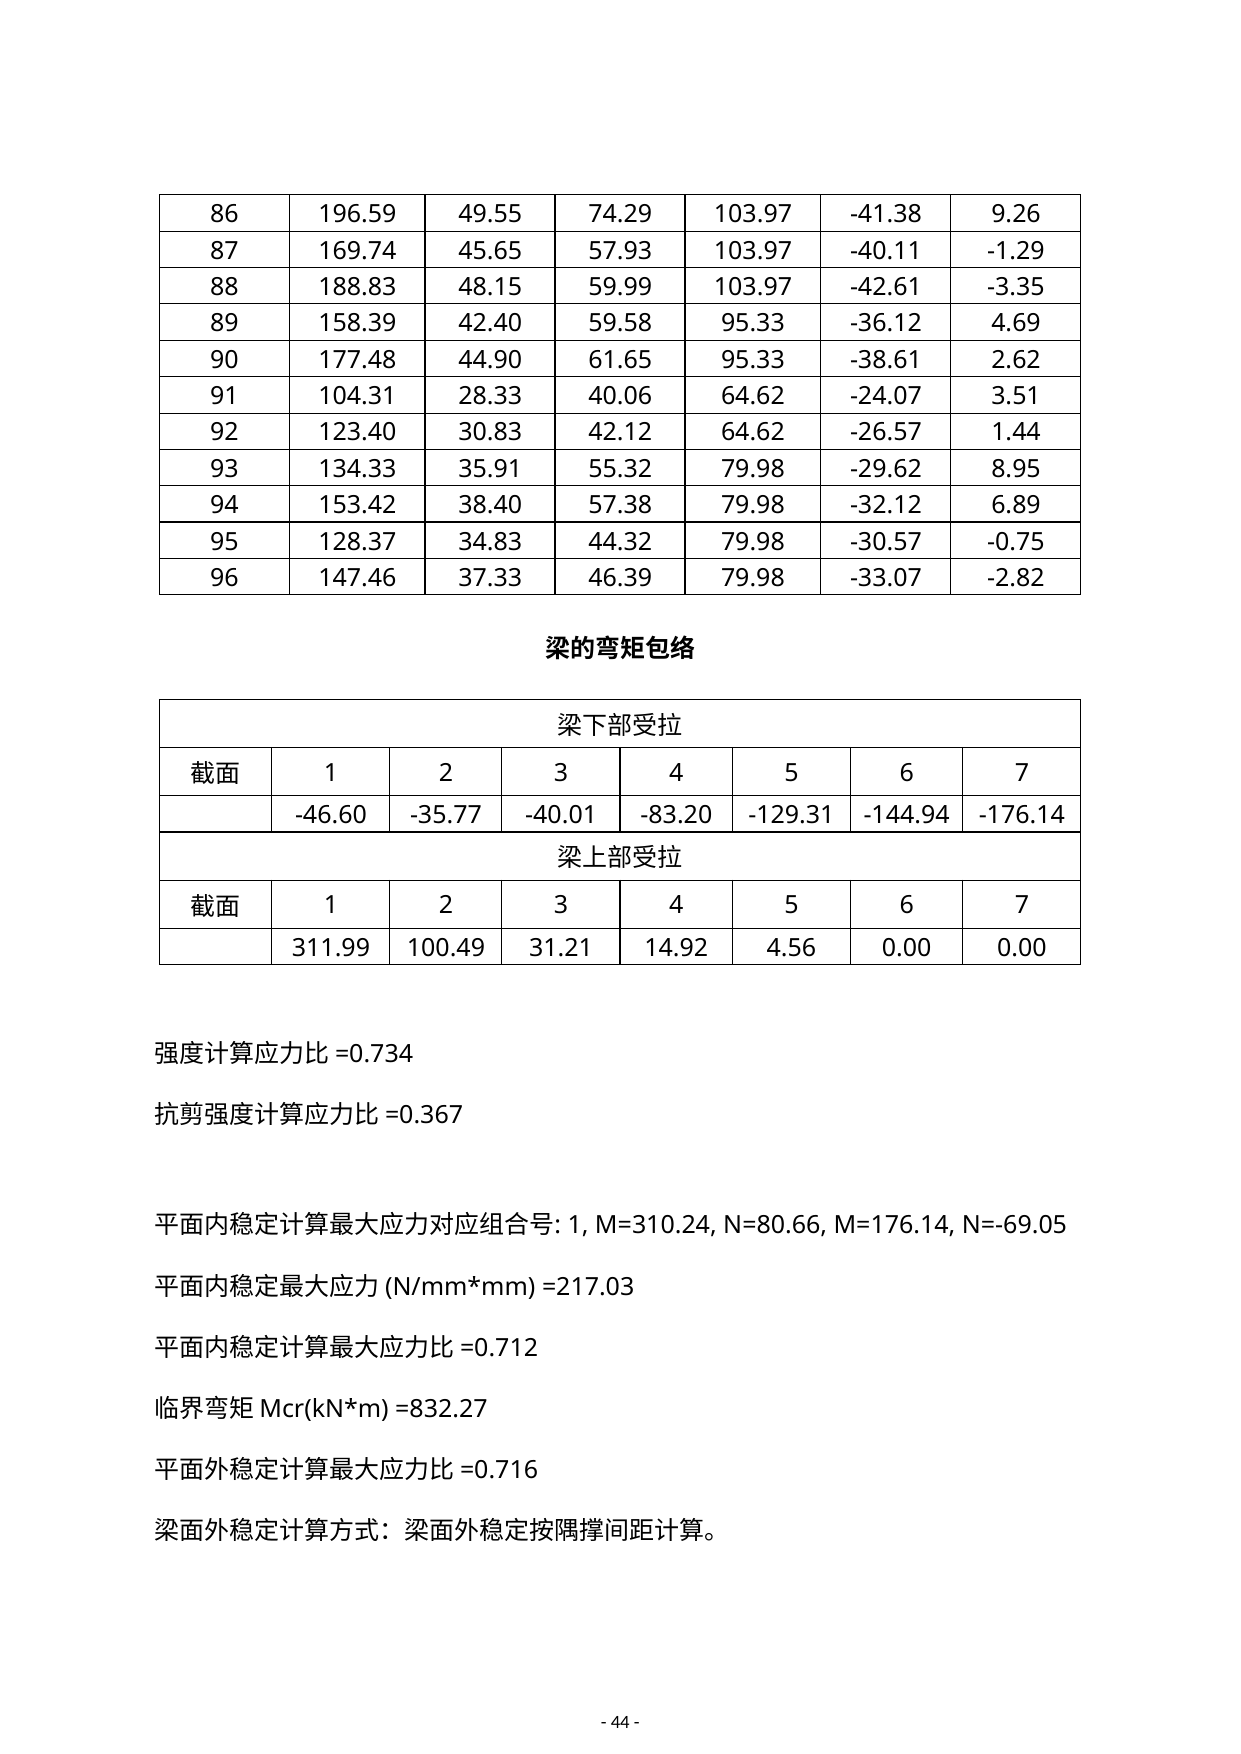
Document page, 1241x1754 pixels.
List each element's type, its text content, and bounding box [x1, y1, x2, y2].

text 抗剪强度计算应力比 =0.367 [148, 1089, 1093, 1136]
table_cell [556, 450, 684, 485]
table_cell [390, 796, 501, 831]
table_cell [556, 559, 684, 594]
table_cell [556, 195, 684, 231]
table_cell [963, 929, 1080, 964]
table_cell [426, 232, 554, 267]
text 平面外稳定计算最大应力比 =0.716 [148, 1444, 1093, 1491]
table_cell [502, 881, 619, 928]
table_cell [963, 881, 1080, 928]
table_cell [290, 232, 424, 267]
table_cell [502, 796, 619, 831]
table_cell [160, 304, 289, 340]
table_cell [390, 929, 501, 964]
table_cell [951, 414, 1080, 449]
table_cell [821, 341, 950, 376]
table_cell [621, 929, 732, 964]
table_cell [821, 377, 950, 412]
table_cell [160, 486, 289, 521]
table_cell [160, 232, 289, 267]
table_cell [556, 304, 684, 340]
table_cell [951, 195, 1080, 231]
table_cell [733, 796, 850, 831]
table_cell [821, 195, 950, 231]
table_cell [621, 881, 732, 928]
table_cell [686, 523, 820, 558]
text 平面内稳定计算最大应力对应组合号: 1, M=310.24, N=80.66, M=176.14, N=-69.05 [148, 1199, 1093, 1247]
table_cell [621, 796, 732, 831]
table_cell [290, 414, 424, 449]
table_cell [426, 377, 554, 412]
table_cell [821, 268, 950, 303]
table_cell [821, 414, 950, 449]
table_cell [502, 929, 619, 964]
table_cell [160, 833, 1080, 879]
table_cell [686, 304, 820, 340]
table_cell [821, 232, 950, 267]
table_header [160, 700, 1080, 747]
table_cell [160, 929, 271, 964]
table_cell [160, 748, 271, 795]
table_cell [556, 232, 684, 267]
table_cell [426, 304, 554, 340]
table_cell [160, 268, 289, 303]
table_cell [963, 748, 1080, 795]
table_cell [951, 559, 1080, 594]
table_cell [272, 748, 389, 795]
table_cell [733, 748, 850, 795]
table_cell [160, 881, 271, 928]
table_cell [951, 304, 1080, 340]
text 平面内稳定最大应力 (N/mm*mm) =217.03 [148, 1261, 1093, 1308]
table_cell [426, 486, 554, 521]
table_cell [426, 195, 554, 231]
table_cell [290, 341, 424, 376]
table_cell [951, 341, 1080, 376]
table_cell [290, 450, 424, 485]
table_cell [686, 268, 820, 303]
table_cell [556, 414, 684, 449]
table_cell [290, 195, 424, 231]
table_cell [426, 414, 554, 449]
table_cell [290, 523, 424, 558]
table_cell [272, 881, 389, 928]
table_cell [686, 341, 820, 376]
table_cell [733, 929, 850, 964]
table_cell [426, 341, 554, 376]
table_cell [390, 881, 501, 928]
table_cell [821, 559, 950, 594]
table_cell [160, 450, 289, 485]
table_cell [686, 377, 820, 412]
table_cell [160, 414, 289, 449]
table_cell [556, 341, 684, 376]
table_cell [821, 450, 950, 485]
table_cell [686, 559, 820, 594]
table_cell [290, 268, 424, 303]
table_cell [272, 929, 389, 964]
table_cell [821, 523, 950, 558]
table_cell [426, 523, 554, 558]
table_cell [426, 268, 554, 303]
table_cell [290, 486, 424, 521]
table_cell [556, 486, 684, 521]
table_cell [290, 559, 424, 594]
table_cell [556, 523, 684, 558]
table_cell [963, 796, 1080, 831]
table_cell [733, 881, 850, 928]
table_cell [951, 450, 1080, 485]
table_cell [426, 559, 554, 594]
text 强度计算应力比 =0.734 [148, 1028, 1093, 1075]
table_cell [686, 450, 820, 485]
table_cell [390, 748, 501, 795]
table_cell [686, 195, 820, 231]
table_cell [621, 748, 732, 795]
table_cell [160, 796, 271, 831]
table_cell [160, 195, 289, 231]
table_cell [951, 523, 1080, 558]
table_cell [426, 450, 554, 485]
text 平面内稳定计算最大应力比 =0.712 [148, 1322, 1093, 1369]
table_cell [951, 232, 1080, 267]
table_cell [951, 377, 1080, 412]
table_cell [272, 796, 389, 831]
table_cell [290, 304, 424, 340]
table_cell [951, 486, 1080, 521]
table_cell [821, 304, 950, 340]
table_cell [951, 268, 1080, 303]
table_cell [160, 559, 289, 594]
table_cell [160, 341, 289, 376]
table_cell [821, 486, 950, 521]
text 梁的弯矩包络 [148, 623, 1093, 671]
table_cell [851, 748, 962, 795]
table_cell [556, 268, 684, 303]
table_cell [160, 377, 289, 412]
text 临界弯矩Mcr(kN*m) =832.27 [148, 1383, 1093, 1430]
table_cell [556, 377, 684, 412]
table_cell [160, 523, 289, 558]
text 梁面外稳定计算方式：梁面外稳定按隅撑间距计算。 [148, 1505, 1093, 1552]
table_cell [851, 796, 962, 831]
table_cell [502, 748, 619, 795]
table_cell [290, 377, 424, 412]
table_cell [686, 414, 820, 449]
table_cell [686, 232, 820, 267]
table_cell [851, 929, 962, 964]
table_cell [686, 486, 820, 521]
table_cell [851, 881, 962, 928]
